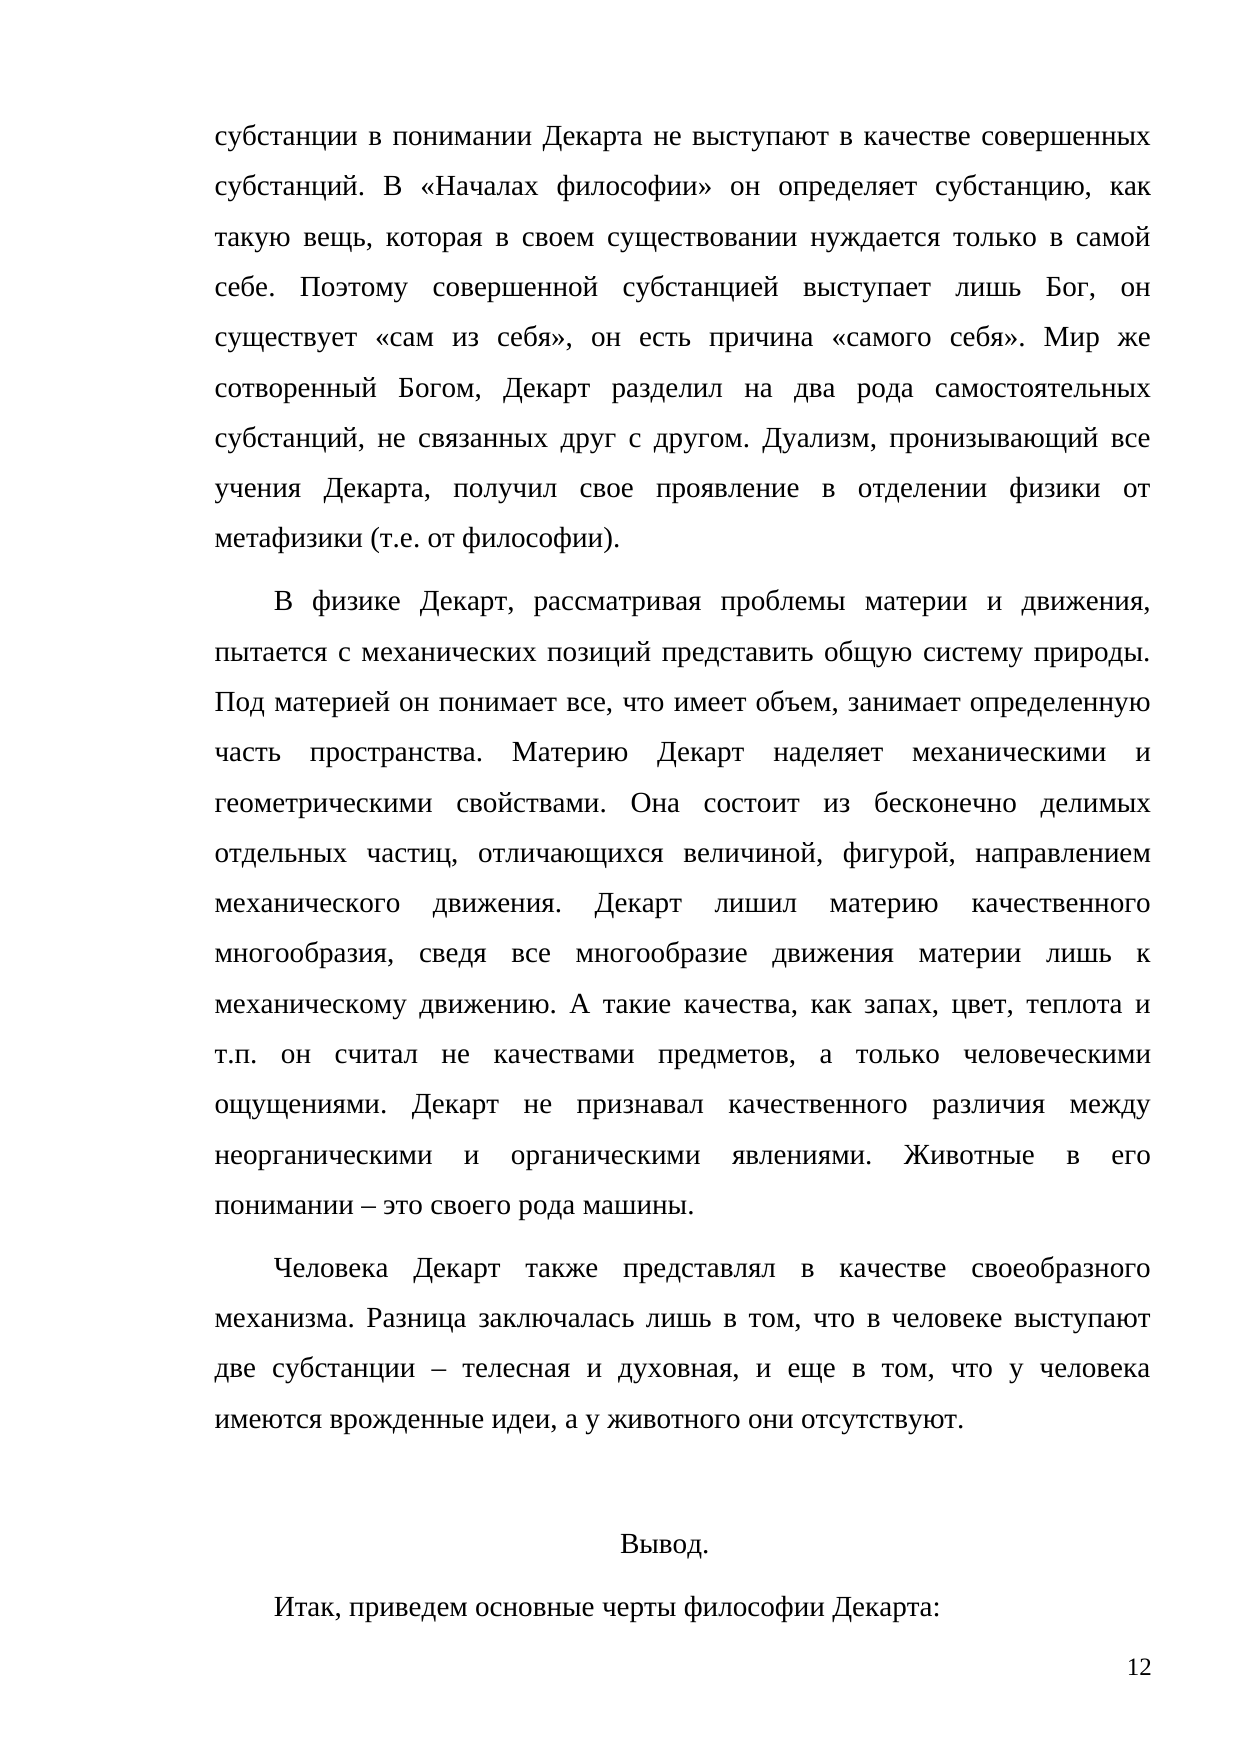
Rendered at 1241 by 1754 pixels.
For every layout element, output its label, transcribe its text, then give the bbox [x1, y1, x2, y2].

text Вывод. [177, 1527, 1152, 1560]
text В физике Декарт, рассматривая проблемы материи и движения, пытается с механических позиций представить общую систему природы. Под материей он понимает все, что имеет объем, занимает определенную часть пространства. Материю Декарт наделяет механическими и геометрическими свойствами. Она состоит из бесконечно делимых отдельных частиц, отличающихся величиной, фигурой, направлением механического движения. Декарт лишил материю качественного многообразия, сведя все многообразие движения материи лишь к механическому движению. А такие качества, как запах, цвет, теплота и т.п. он считал не качествами предметов, а только человеческими ощущениями. Декарт не признавал качественного различия между неорганическими и органическими явлениями. Животные в его понимании – это своего рода машины. [214, 583, 1152, 1221]
text Человека Декарт также представлял в качестве своеобразного механизма. Разница заключалась лишь в том, что в человеке выступают две субстанции – телесная и духовная, и еще в том, что у человека имеются врожденные идеи, а у животного они отсутствуют. [214, 1250, 1152, 1434]
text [214, 118, 1152, 554]
text Итак, приведем основные черты философии Декарта: [214, 1589, 1152, 1623]
